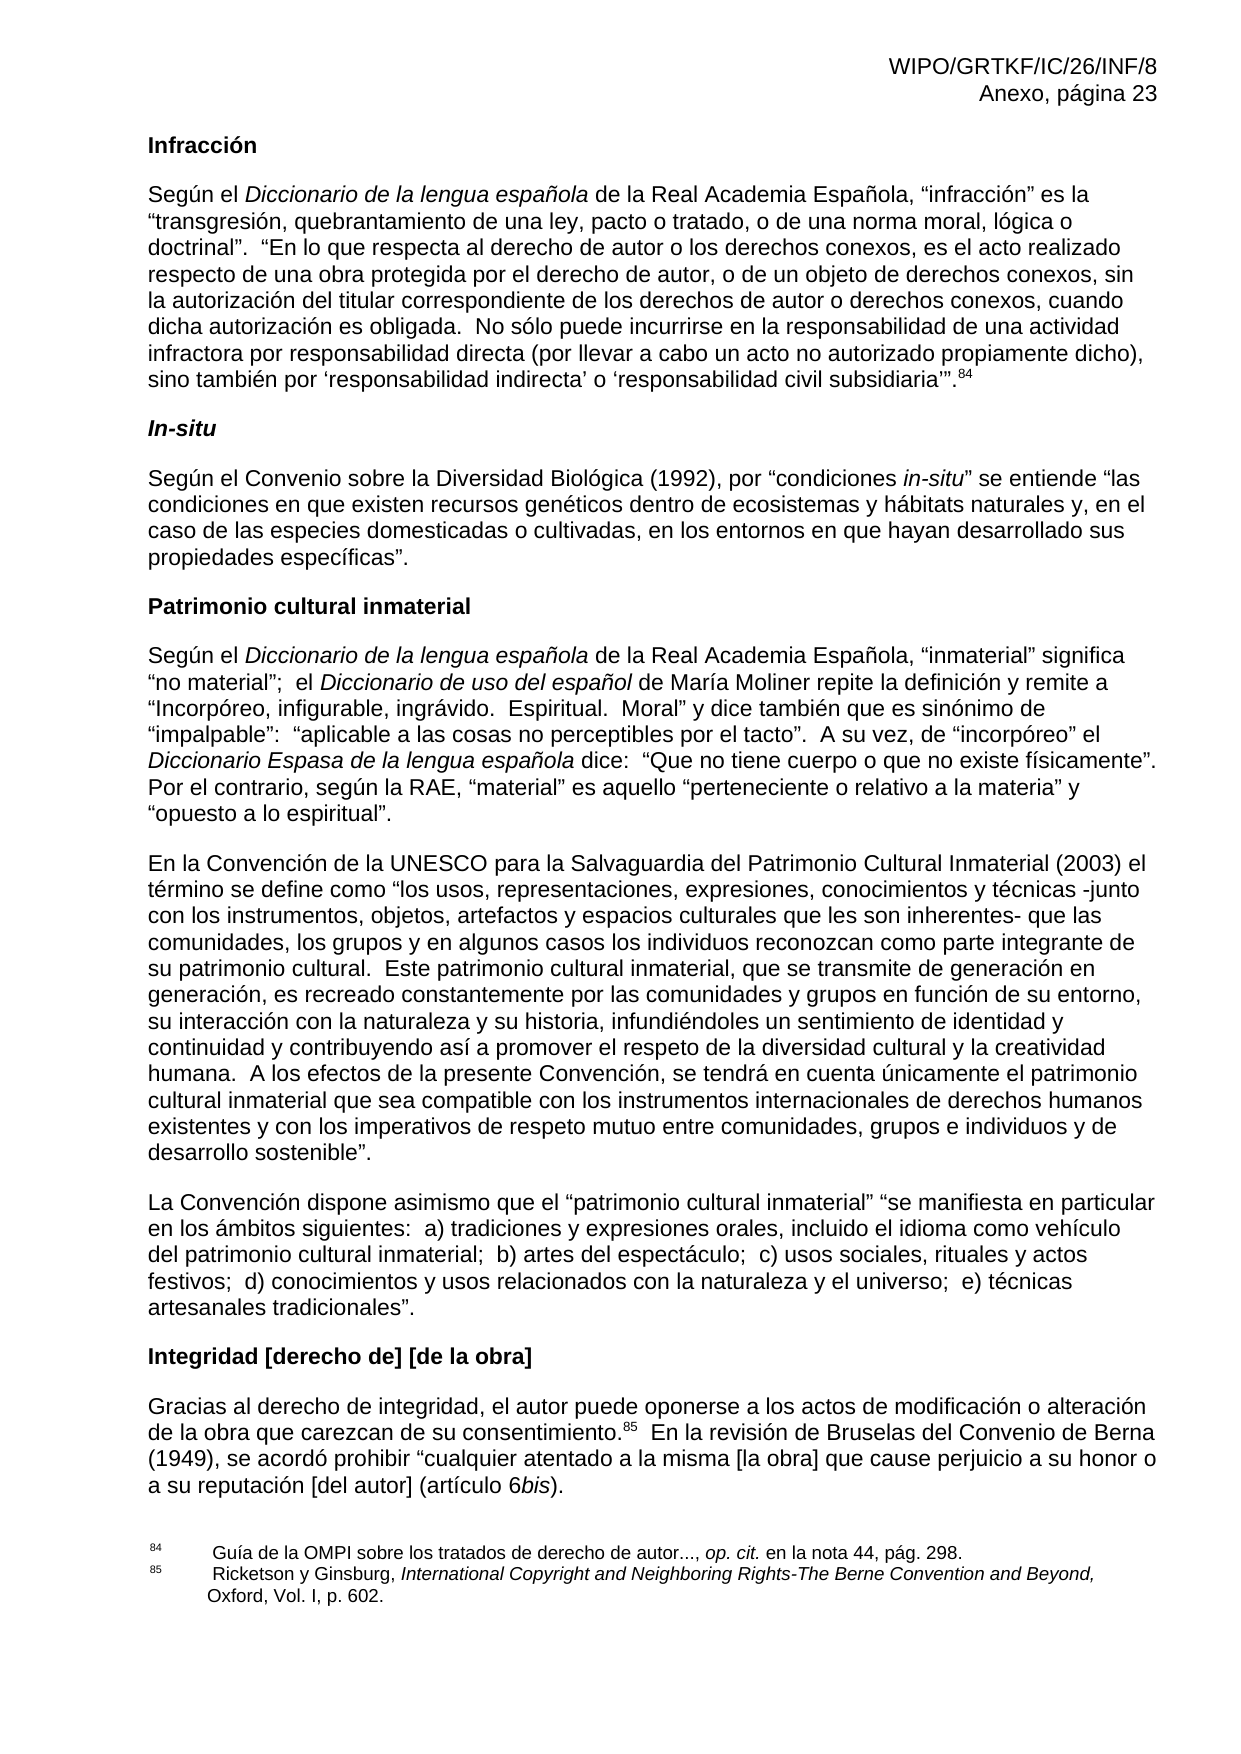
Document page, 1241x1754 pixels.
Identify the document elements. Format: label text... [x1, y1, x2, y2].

list Según el Diccionario de la lengua española de la Real Academia Española, “infracción” es la “transgresión, quebrantamiento de una ley, pacto o tratado, o de una norma moral, lógica o doctrinal”. “En lo que respecta al derecho de autor o los derechos conexos, es el acto realizado respecto de una obra protegida por el derecho de autor, o de un objeto de derechos conexos, sin la autorización del titular correspondiente de los derechos de autor o derechos conexos, cuando dicha autorización es obligada. No sólo puede incurrirse en la responsabilidad de una actividad infractora por responsabilidad directa (por llevar a cabo un acto no autorizado propiamente dicho), sino también por ‘responsabilidad indirecta’ o ‘responsabilidad civil subsidiaria’”. [148, 181, 1157, 392]
list Integridad [derecho de] [de la obra] [148, 1343, 1157, 1370]
list Según el Convenio sobre la Diversidad Biológica (1992), por “condiciones in-situ” se entiende “las condiciones en que existen recursos genéticos dentro de ecosistemas y hábitats naturales y, en el caso de las especies domesticadas o cultivadas, en los entornos en que hayan desarrollado sus propiedades específicas”. [148, 464, 1157, 570]
list In-situ [148, 415, 1157, 442]
list Según el Diccionario de la lengua española de la Real Academia Española, “inmaterial” significa “no material”; el Diccionario de uso del español de María Moliner repite la definición y remite a “Incorpóreo, infigurable, ingrávido. Espiritual. Moral” y dice también que es sinónimo de “impalpable”: “aplicable a las cosas no perceptibles por el tacto”. A su vez, de “incorpóreo” el Diccionario Espasa de la lengua española dice: “Que no tiene cuerpo o que no existe físicamente”. Por el contrario, según la RAE, “material” es aquello “perteneciente o relativo a la materia” y “opuesto a lo espiritual”. [148, 642, 1157, 827]
list Patrimonio cultural inmaterial [148, 593, 1157, 619]
list La Convención dispone asimismo que el “patrimonio cultural inmaterial” “se manifiesta en particular en los ámbitos siguientes: a) tradiciones y expresiones orales, incluido el idioma como vehículo del patrimonio cultural inmaterial; b) artes del espectáculo; c) usos sociales, rituales y actos festivos; d) conocimientos y usos relacionados con la naturaleza y el universo; e) técnicas artesanales tradicionales”. [148, 1189, 1157, 1320]
list En la Convención de la UNESCO para la Salvaguardia del Patrimonio Cultural Inmaterial (2003) el término se define como “los usos, representaciones, expresiones, conocimientos y técnicas -junto con los instrumentos, objetos, artefactos y espacios culturales que les son inherentes- que las comunidades, los grupos y en algunos casos los individuos reconozcan como parte integrante de su patrimonio cultural. Este patrimonio cultural inmaterial, que se transmite de generación en generación, es recreado constantemente por las comunidades y grupos en función de su entorno, su interacción con la naturaleza y su historia, infundiéndoles un sentimiento de identidad y continuidad y contribuyendo así a promover el respeto de la diversidad cultural y la creatividad humana. A los efectos de la presente Convención, se tendrá en cuenta únicamente el patrimonio cultural inmaterial que sea compatible con los instrumentos internacionales de derechos humanos existentes y con los imperativos de respeto mutuo entre comunidades, grupos e individuos y de desarrollo sostenible”. [148, 849, 1157, 1166]
list Infracción [148, 132, 1157, 158]
list Gracias al derecho de integridad, el autor puede oponerse a los actos de modificación o alteración de la obra que carezcan de su consentimiento. En la revisión de Bruselas del Convenio de Berna (1949), se acordó prohibir “cualquier atentado a la misma [la obra] que cause perjuicio a su honor o a su reputación [del autor] (artículo 6bis). [148, 1393, 1157, 1498]
